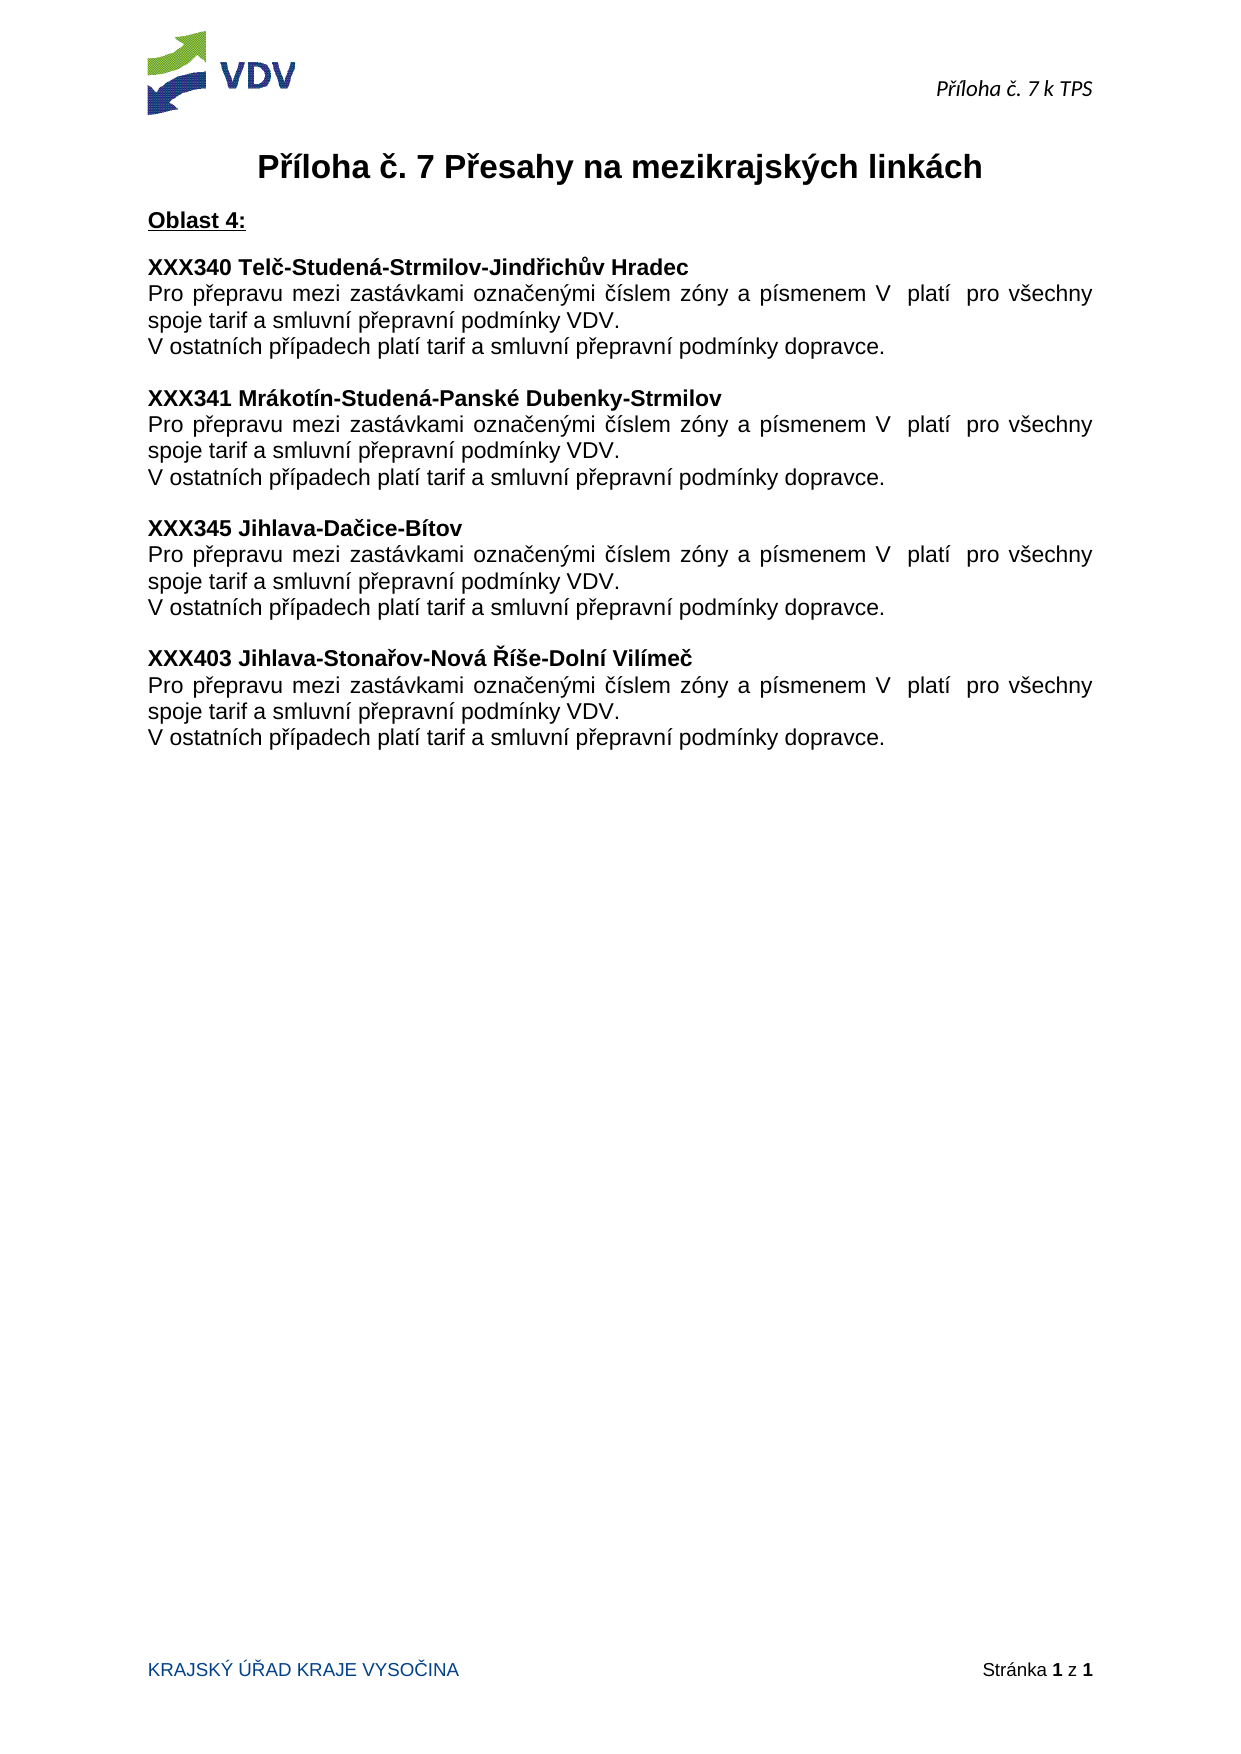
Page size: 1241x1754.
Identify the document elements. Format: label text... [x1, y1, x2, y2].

text Pro přepravu mezi zastávkami označenými číslem zóny a písmenem V platí pro všechny spoje tarif a smluvní přepravní podmínky VDV. [148, 672, 1093, 724]
text V ostatních případech platí tarif a smluvní přepravní podmínky dopravce. [148, 724, 1093, 751]
text Pro přepravu mezi zastávkami označenými číslem zóny a písmenem V platí pro všechny spoje tarif a smluvní přepravní podmínky VDV. [148, 280, 1093, 333]
text Oblast 4: [148, 207, 1093, 233]
text XXX341 Mrákotín-Studená-Panské Dubenky-Strmilov [148, 384, 1093, 411]
text V ostatních případech platí tarif a smluvní přepravní podmínky dopravce. [148, 594, 1093, 620]
text V ostatních případech platí tarif a smluvní přepravní podmínky dopravce. [148, 463, 1093, 490]
text XXX340 Telč-Studená-Strmilov-Jindřichův Hradec [148, 254, 1093, 280]
text XXX403 Jihlava-Stonařov-Nová Říše-Dolní Vilímeč [148, 645, 1093, 672]
text Pro přepravu mezi zastávkami označenými číslem zóny a písmenem V platí pro všechny spoje tarif a smluvní přepravní podmínky VDV. [148, 411, 1093, 463]
text XXX345 Jihlava-Dačice-Bítov [148, 515, 1093, 541]
text V ostatních případech platí tarif a smluvní přepravní podmínky dopravce. [148, 333, 1093, 359]
text Pro přepravu mezi zastávkami označenými číslem zóny a písmenem V platí pro všechny spoje tarif a smluvní přepravní podmínky VDV. [148, 541, 1093, 594]
text Příloha č. 7 Přesahy na mezikrajských linkách [148, 148, 1093, 186]
picture [147, 31, 296, 115]
